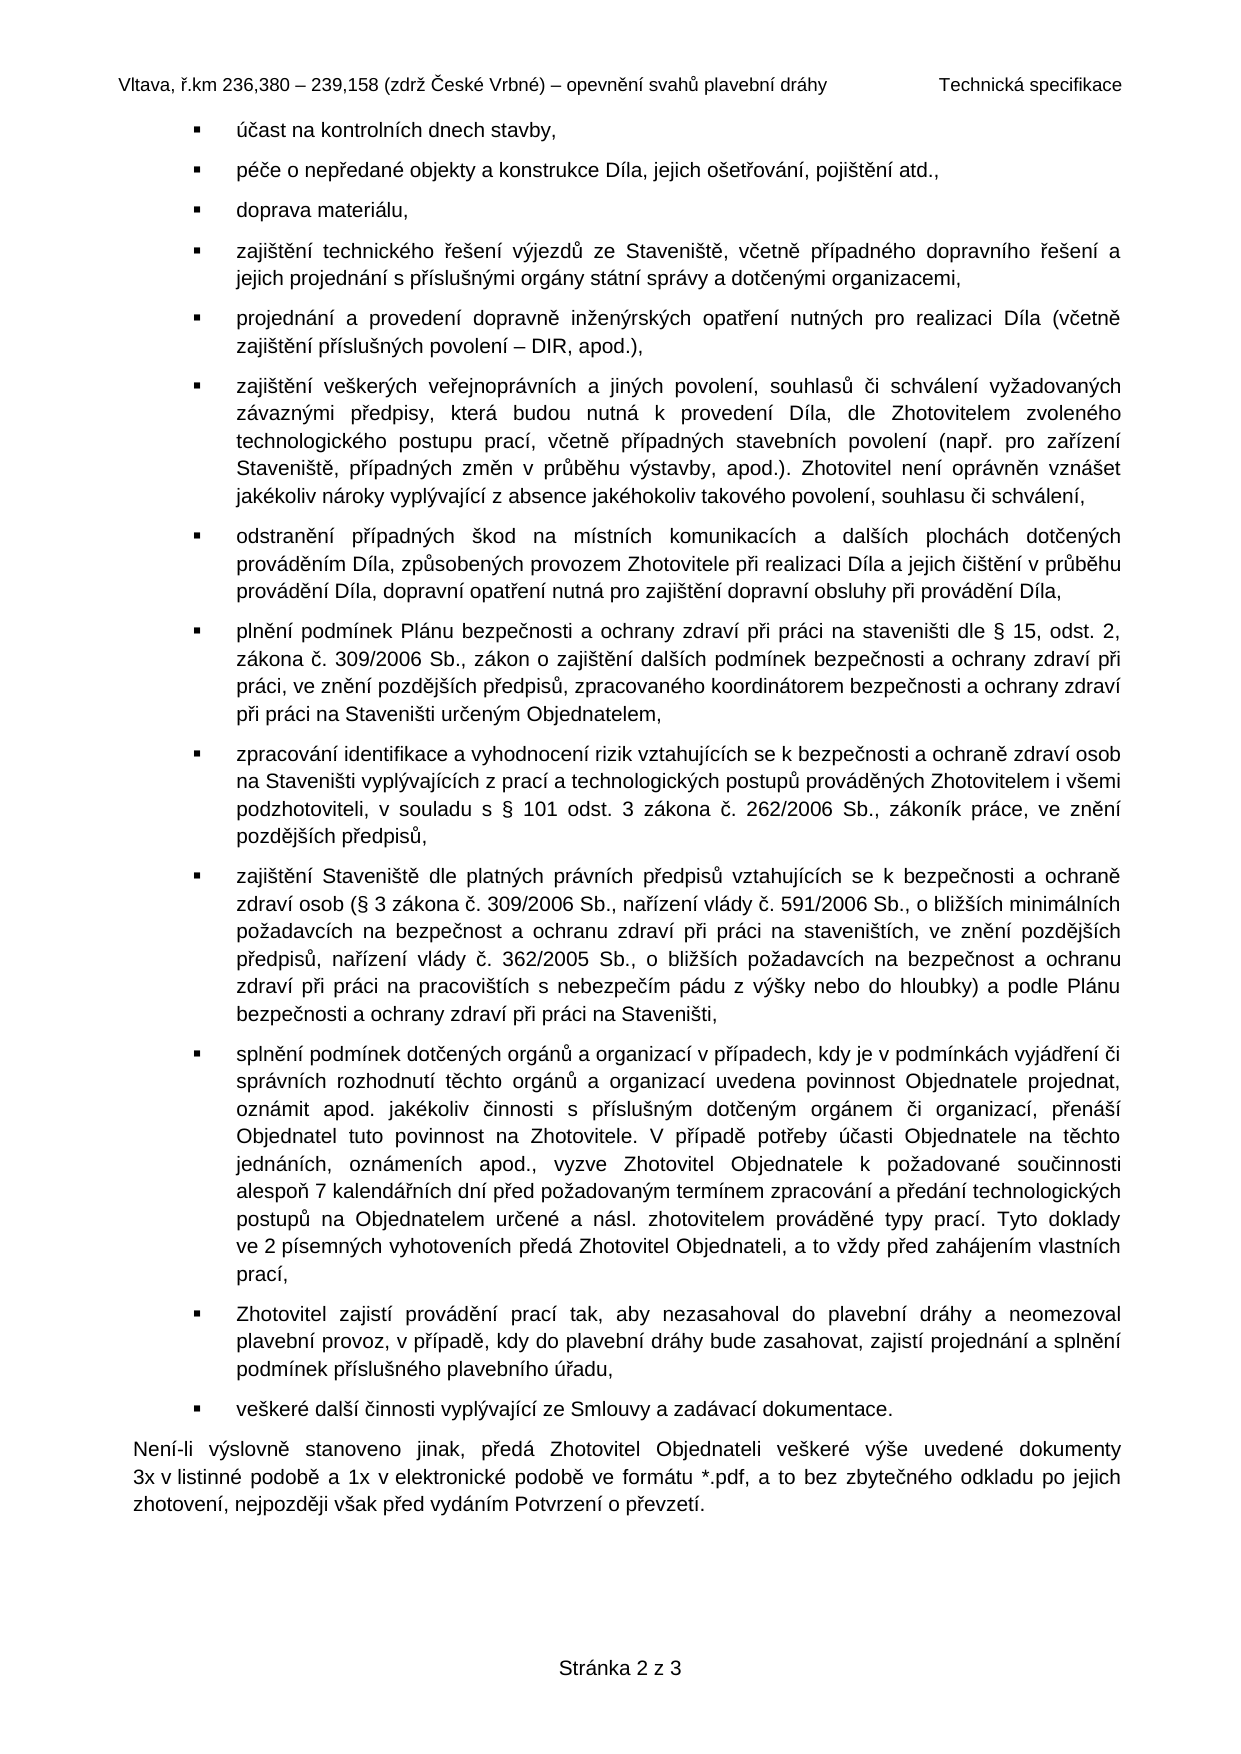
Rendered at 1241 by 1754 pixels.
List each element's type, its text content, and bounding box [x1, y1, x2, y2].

list zajištění Staveniště dle platných právních předpisů vztahujících se k bezpečnosti a ochraně zdraví osob (§ 3 zákona č. 309/2006 Sb., nařízení vlády č. 591/2006 Sb., o bližších minimálních požadavcích na bezpečnost a ochranu zdraví při práci na staveništích, ve znění pozdějších předpisů, nařízení vlády č. 362/2005 Sb., o bližších požadavcích na bezpečnost a ochranu zdraví při práci na pracovištích s nebezpečím pádu z výšky nebo do hloubky) a podle Plánu bezpečnosti a ochrany zdraví při práci na Staveništi, [192, 864, 1122, 1026]
text Není-li výslovně stanoveno jinak, předá Zhotovitel Objednateli veškeré výše uvedené dokumenty 3x v listinné podobě a 1x v elektronické podobě ve formátu *.pdf, a to bez zbytečného odkladu po jejich zhotovení, nejpozději však před vydáním Potvrzení o převzetí. [133, 1437, 1122, 1516]
list projednání a provedení dopravně inženýrských opatření nutných pro realizaci Díla (včetně zajištění příslušných povolení – DIR, apod.), [192, 306, 1122, 358]
list plnění podmínek Plánu bezpečnosti a ochrany zdraví při práci na staveništi dle § 15, odst. 2, zákona č. 309/2006 Sb., zákon o zajištění dalších podmínek bezpečnosti a ochrany zdraví při práci, ve znění pozdějších předpisů, zpracovaného koordinátorem bezpečnosti a ochrany zdraví při práci na Staveništi určeným Objednatelem, [192, 619, 1122, 725]
list péče o nepředané objekty a konstrukce Díla, jejich ošetřování, pojištění atd., [192, 158, 1122, 182]
list zpracování identifikace a vyhodnocení rizik vztahujících se k bezpečnosti a ochraně zdraví osob na Staveništi vyplývajících z prací a technologických postupů prováděných Zhotovitelem i všemi podzhotoviteli, v souladu s § 101 odst. 3 zákona č. 262/2006 Sb., zákoník práce, ve znění pozdějších předpisů, [192, 741, 1122, 848]
list účast na kontrolních dnech stavby, [192, 118, 1122, 142]
list Zhotovitel zajistí provádění prací tak, aby nezasahoval do plavební dráhy a neomezoval plavební provoz, v případě, kdy do plavební dráhy bude zasahovat, zajistí projednání a splnění podmínek příslušného plavebního úřadu, [192, 1302, 1122, 1381]
list zajištění veškerých veřejnoprávních a jiných povolení, souhlasů či schválení vyžadovaných závaznými předpisy, která budou nutná k provedení Díla, dle Zhotovitelem zvoleného technologického postupu prací, včetně případných stavebních povolení (např. pro zařízení Staveniště, případných změn v průběhu výstavby, apod.). Zhotovitel není oprávněn vznášet jakékoliv nároky vyplývající z absence jakéhokoliv takového povolení, souhlasu či schválení, [192, 374, 1122, 508]
list doprava materiálu, [192, 198, 1122, 222]
list splnění podmínek dotčených orgánů a organizací v případech, kdy je v podmínkách vyjádření či správních rozhodnutí těchto orgánů a organizací uvedena povinnost Objednatele projednat, oznámit apod. jakékoliv činnosti s příslušným dotčeným orgánem či organizací, přenáší Objednatel tuto povinnost na Zhotovitele. V případě potřeby účasti Objednatele na těchto jednáních, oznámeních apod., vyzve Zhotovitel Objednatele k požadované součinnosti alespoň 7 kalendářních dní před požadovaným termínem zpracování a předání technologických postupů na Objednatelem určené a násl. zhotovitelem prováděné typy prací. Tyto doklady ve 2 písemných vyhotoveních předá Zhotovitel Objednateli, a to vždy před zahájením vlastních prací, [192, 1042, 1122, 1286]
text veškeré další činnosti vyplývající ze Smlouvy a zadávací dokumentace. [192, 1397, 1122, 1421]
list odstranění případných škod na místních komunikacích a dalších plochách dotčených prováděním Díla, způsobených provozem Zhotovitele při realizaci Díla a jejich čištění v průběhu provádění Díla, dopravní opatření nutná pro zajištění dopravní obsluhy při provádění Díla, [192, 524, 1122, 603]
list zajištění technického řešení výjezdů ze Staveniště, včetně případného dopravního řešení a jejich projednání s příslušnými orgány státní správy a dotčenými organizacemi, [192, 238, 1122, 290]
